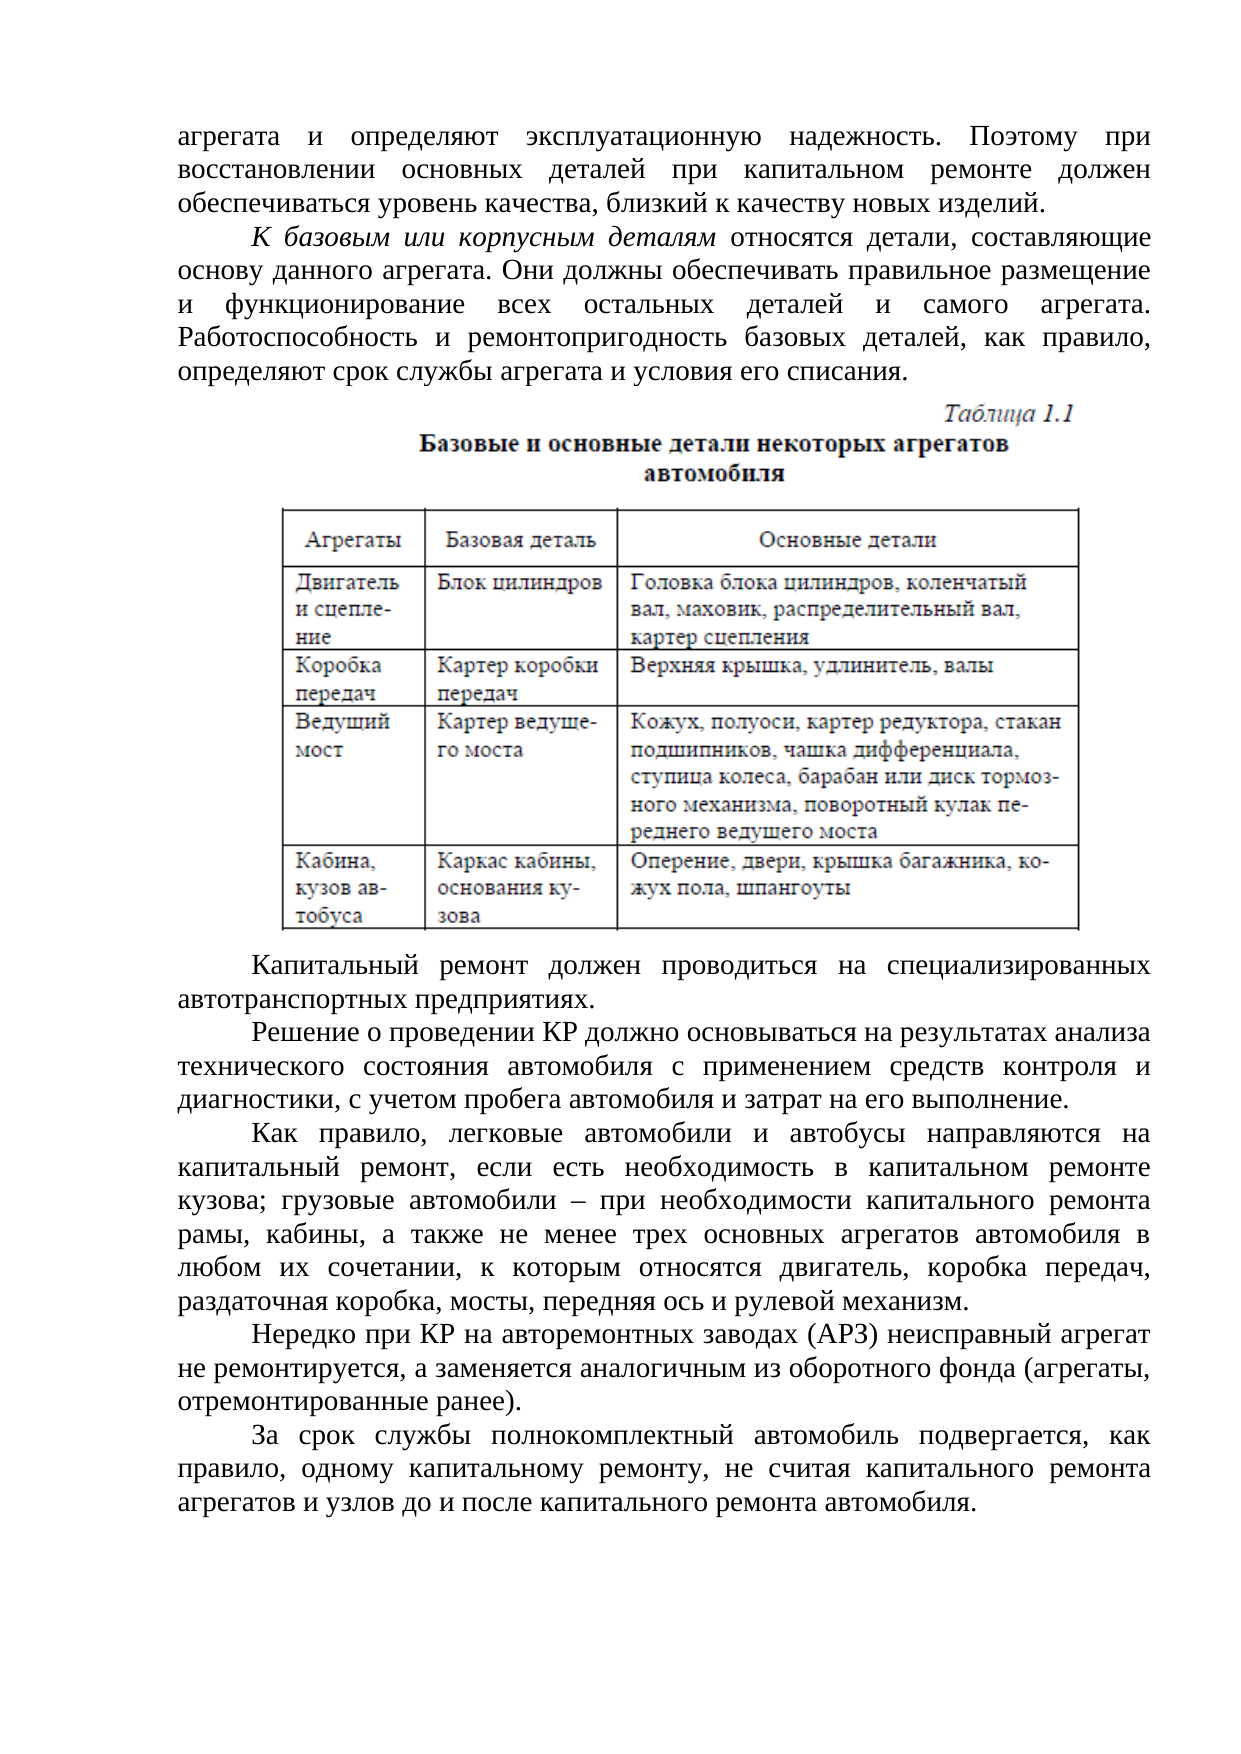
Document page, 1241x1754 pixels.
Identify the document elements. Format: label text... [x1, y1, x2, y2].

picture [251, 386, 1125, 948]
text К базовым или корпусным деталям относятся детали, составляющие основу данного агрегата. Они должны обеспечивать правильное размещение и функционирование всех остальных деталей и самого агрегата. Работоспособность и ремонтопригодность базовых деталей, как правило, определяют срок службы агрегата и условия его списания. [177, 219, 1152, 386]
text Капитальный ремонт должен проводиться на специализированных автотранспортных предприятиях. [177, 947, 1152, 1014]
text Как правило, легковые автомобили и автобусы направляются на капитальный ремонт, если есть необходимость в капитальном ремонте кузова; грузовые автомобили – при необходимости капитального ремонта рамы, кабины, а также не менее трех основных агрегатов автомобиля в любом их сочетании, к которым относятся двигатель, коробка передач, раздаточная коробка, мосты, передняя ось и рулевой механизм. [177, 1115, 1152, 1316]
text За срок службы полнокомплектный автомобиль подвергается, как правило, одному капитальному ремонту, не считая капитального ремонта агрегатов и узлов до и после капитального ремонта автомобиля. [177, 1417, 1152, 1518]
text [177, 118, 1152, 219]
text Нередко при КР на авторемонтных заводах (АРЗ) неисправный агрегат не ремонтируется, а заменяется аналогичным из оборотного фонда (агрегаты, отремонтированные ранее). [177, 1316, 1152, 1417]
text Решение о проведении КР должно основываться на результатах анализа технического состояния автомобиля с применением средств контроля и диагностики, с учетом пробега автомобиля и затрат на его выполнение. [177, 1014, 1152, 1115]
